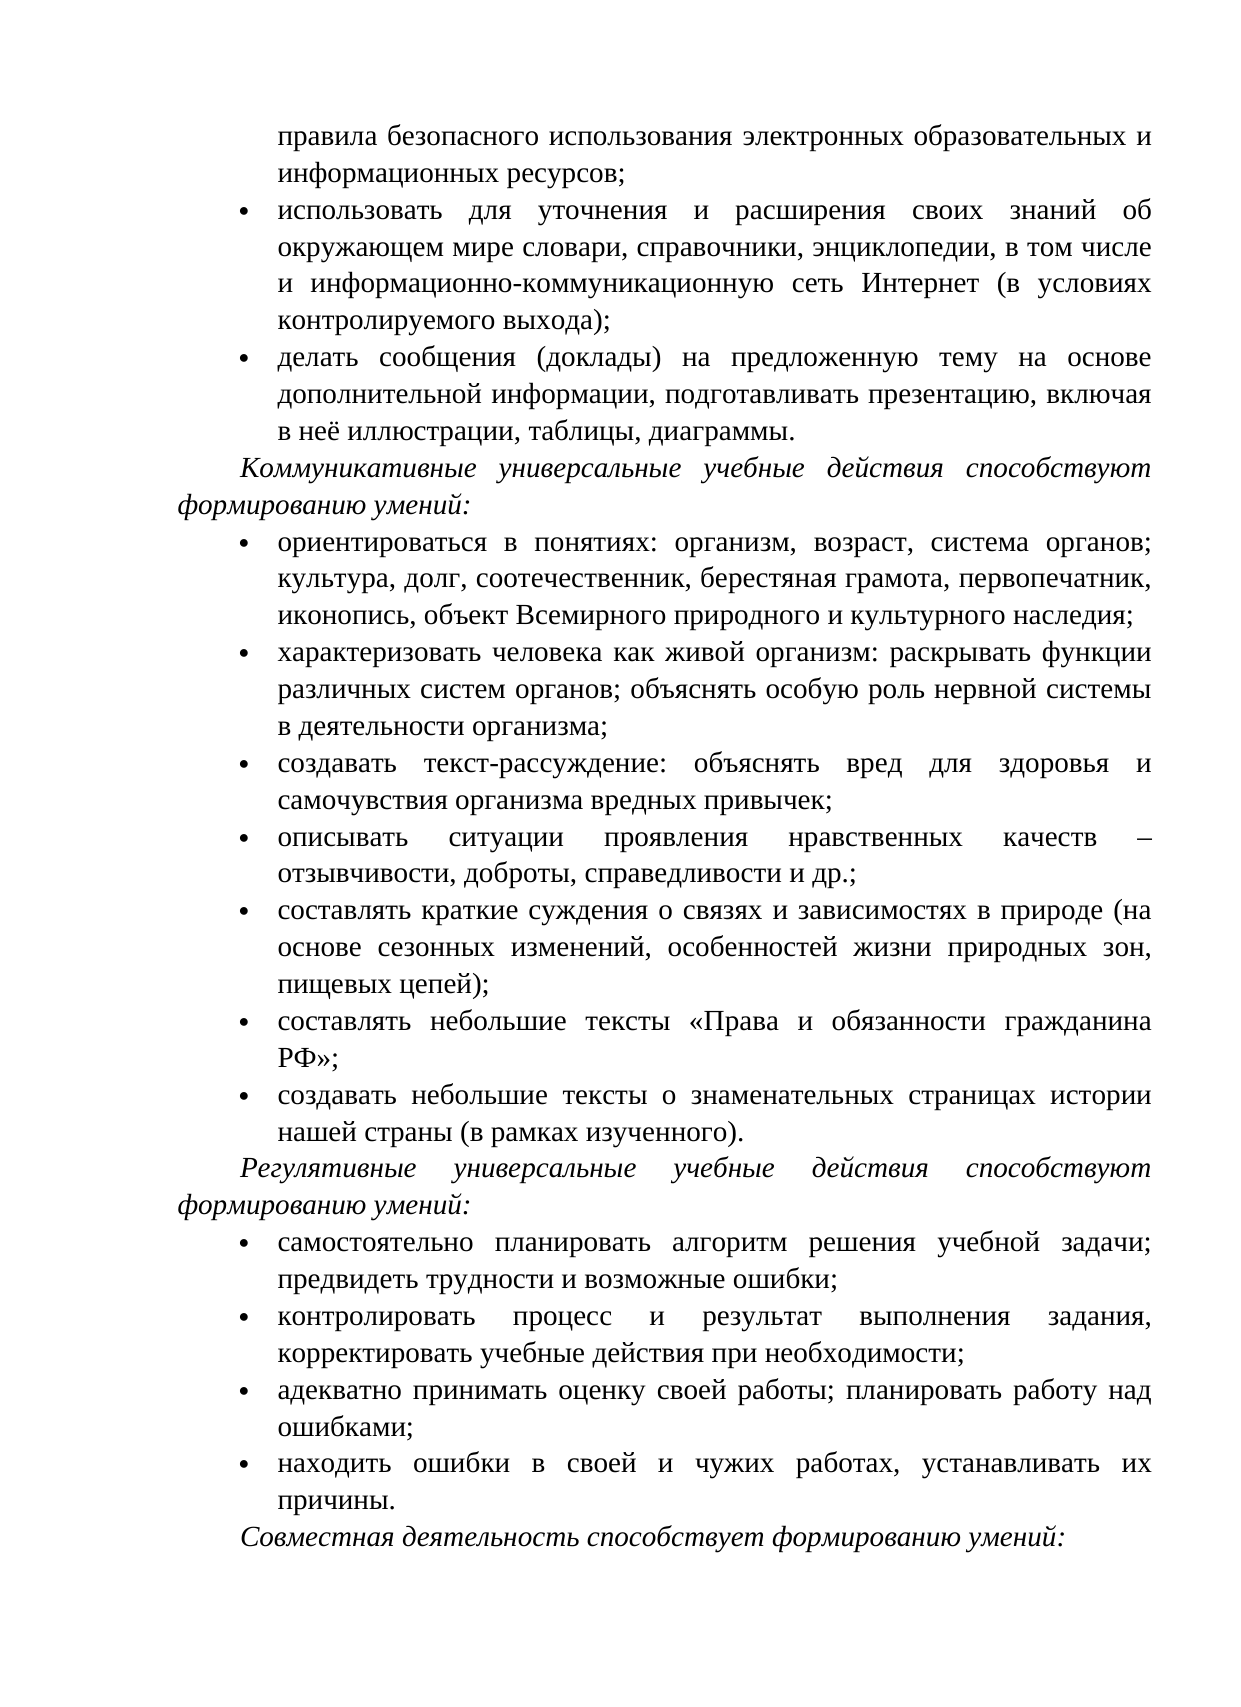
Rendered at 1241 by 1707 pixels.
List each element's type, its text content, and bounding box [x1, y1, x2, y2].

list находить ошибки в своей и чужих работах, устанавливать их причины. [240, 1446, 1152, 1516]
list создавать небольшие тексты о знаменательных страницах истории нашей страны (в рамках изученного). [240, 1077, 1152, 1147]
text Коммуникативные универсальные учебные действия способствуют формированию умений: [177, 450, 1152, 520]
text Регулятивные универсальные учебные действия способствуют формированию умений: [177, 1151, 1152, 1221]
list ориентироваться в понятиях: организм, возраст, система органов; культура, долг, соотечественник, берестяная грамота, первопечатник, иконопись, объект Всемирного природного и культурного наследия; [240, 524, 1152, 631]
list адекватно принимать оценку своей работы; планировать работу над ошибками; [240, 1372, 1152, 1442]
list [240, 118, 1152, 188]
list использовать для уточнения и расширения своих знаний об окружающем мире словари, справочники, энциклопедии, в том числе и информационно-коммуникационную сеть Интернет (в условиях контролируемого выхода); [240, 192, 1152, 336]
list контролировать процесс и результат выполнения задания, корректировать учебные действия при необходимости; [240, 1298, 1152, 1368]
list составлять краткие суждения о связях и зависимостях в природе (на основе сезонных изменений, особенностей жизни природных зон, пищевых цепей); [240, 892, 1152, 1000]
text Совместная деятельность способствует формированию умений: [177, 1519, 1152, 1553]
list самостоятельно планировать алгоритм решения учебной задачи; предвидеть трудности и возможные ошибки; [240, 1224, 1152, 1295]
list делать сообщения (доклады) на предложенную тему на основе дополнительной информации, подготавливать презентацию, включая в неё иллюстрации, таблицы, диаграммы. [240, 339, 1152, 447]
list создавать текст-рассуждение: объяснять вред для здоровья и самочувствия организма вредных привычек; [240, 745, 1152, 815]
list составлять небольшие тексты «Права и обязанности гражданина РФ»; [240, 1003, 1152, 1073]
list характеризовать человека как живой организм: раскрывать функции различных систем органов; объяснять особую роль нервной системы в деятельности организма; [240, 634, 1152, 742]
list описывать ситуации проявления нравственных качеств – отзывчивости, доброты, справедливости и др.; [240, 819, 1152, 889]
